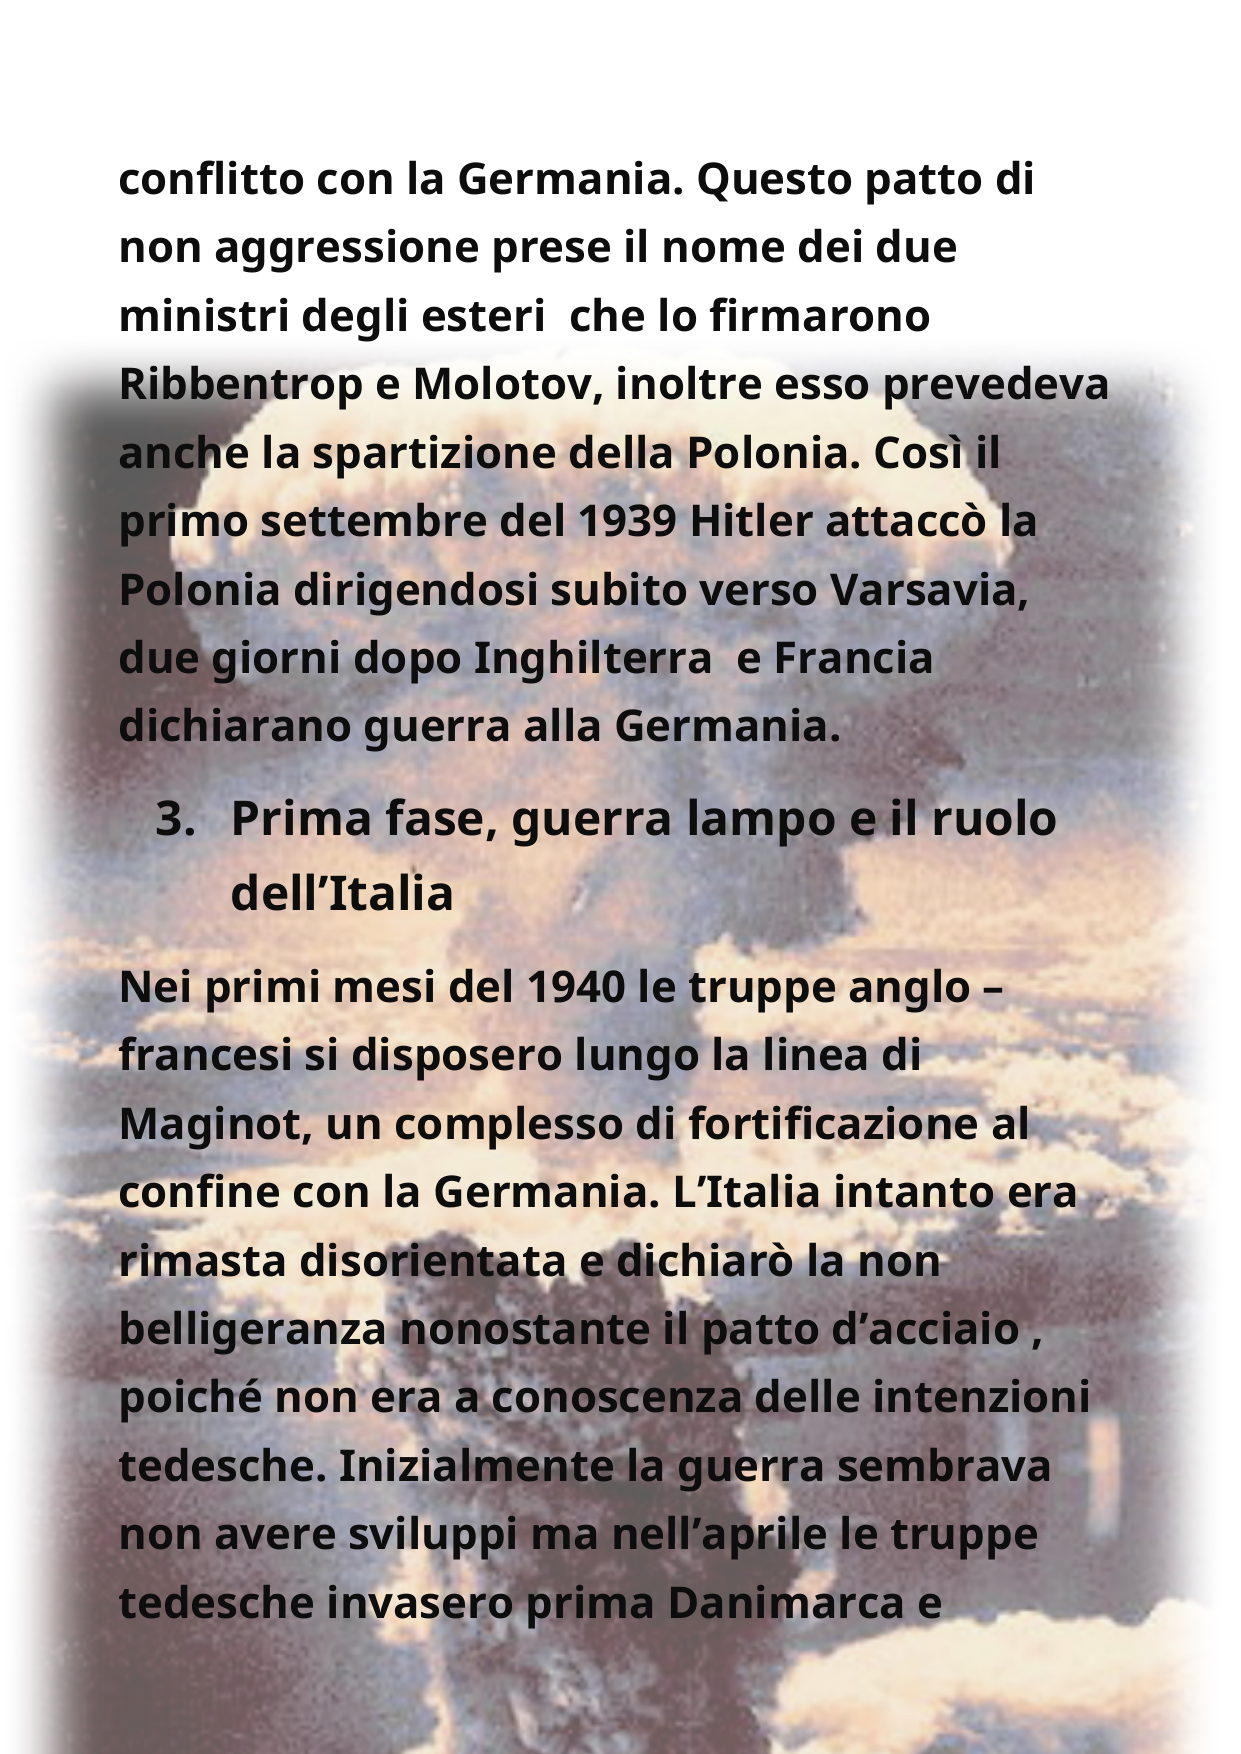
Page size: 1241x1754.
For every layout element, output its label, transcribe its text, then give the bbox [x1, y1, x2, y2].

list Prima fase, guerra lampo e il ruolo dell’Italia [156, 784, 1122, 925]
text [118, 148, 1122, 755]
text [118, 955, 1122, 1631]
